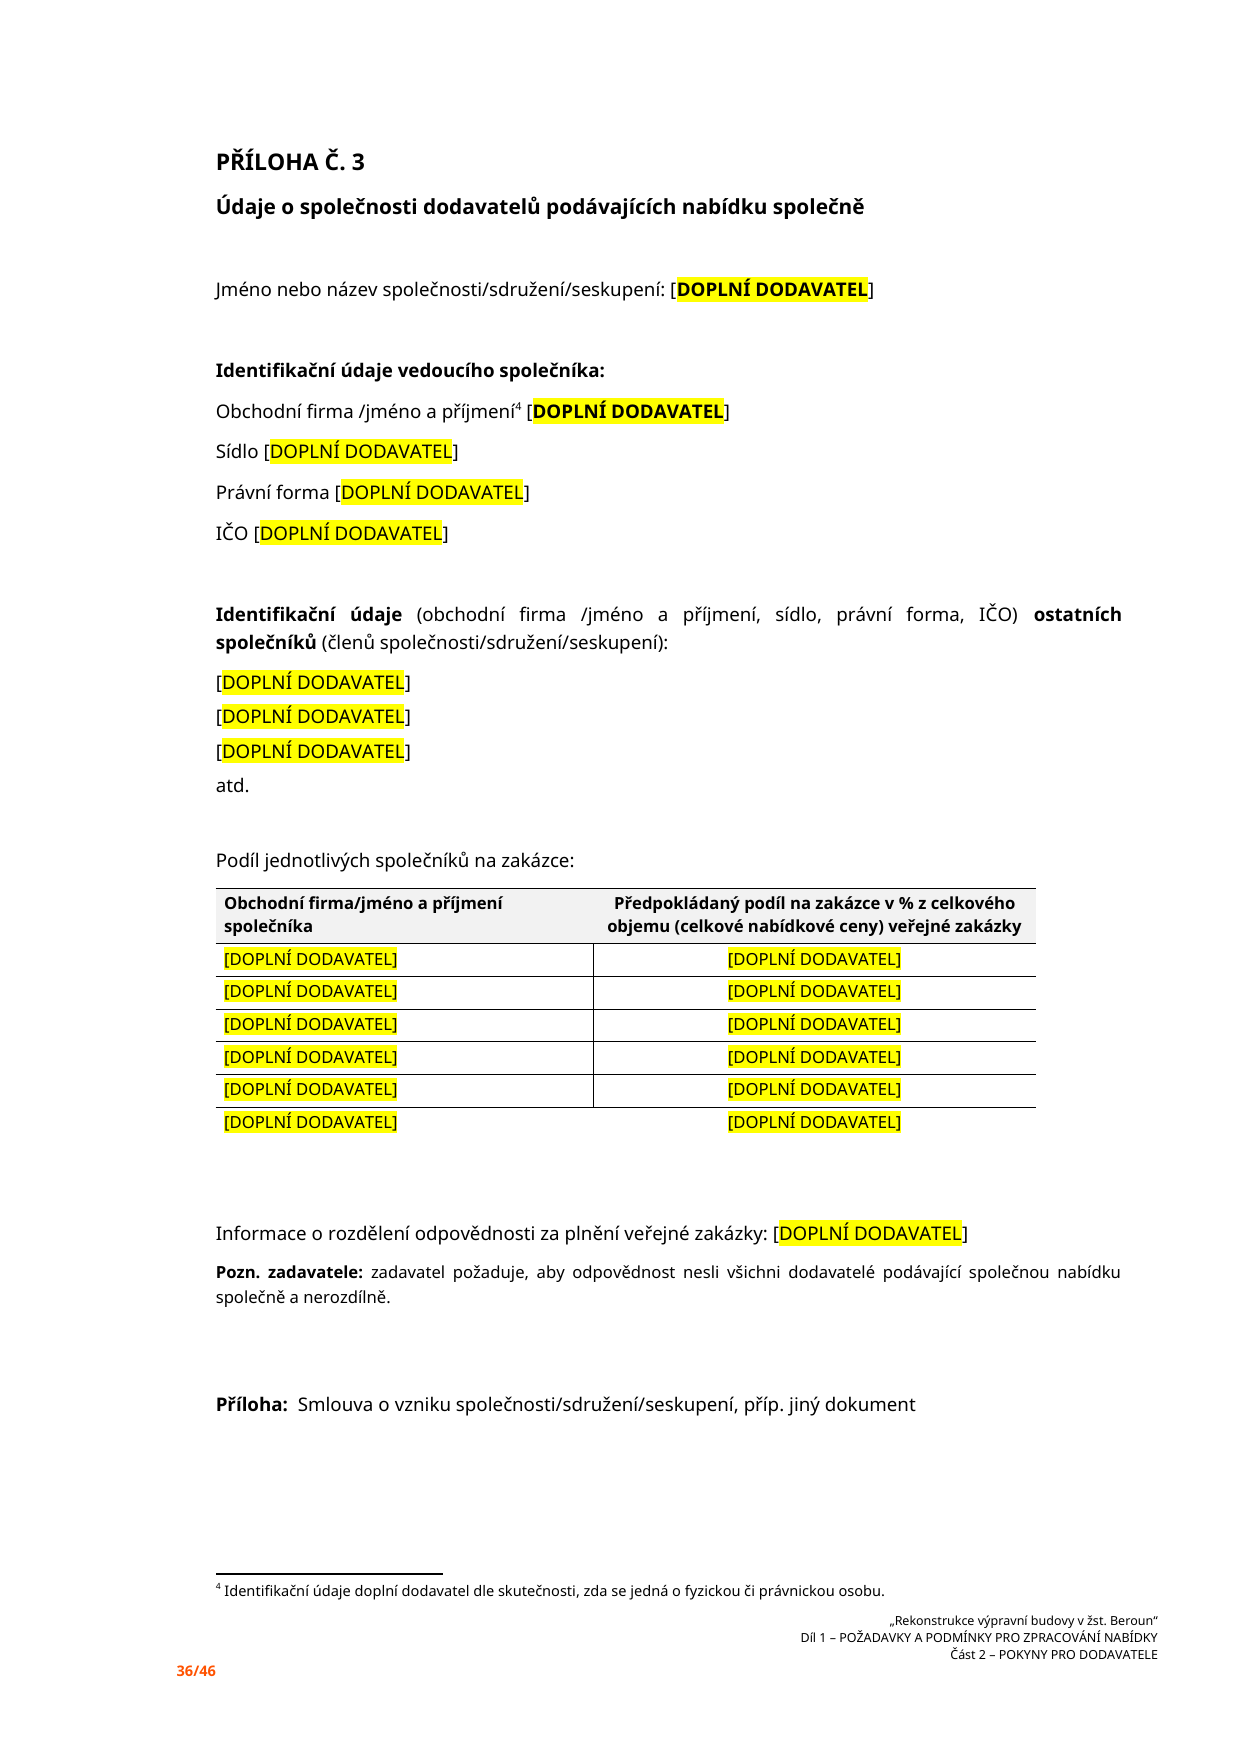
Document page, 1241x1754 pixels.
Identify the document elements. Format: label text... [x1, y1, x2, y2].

table_cell [DOPLNÍ DODAVATEL] [594, 944, 1036, 976]
table_header Předpokládaný podíl na zakázce v % z celkového objemu (celkové nabídkové ceny) veřejné zakázky [593, 889, 1036, 943]
text Podíl jednotlivých společníků na zakázce: [216, 847, 1122, 873]
table_cell [DOPLNÍ DODAVATEL] [216, 1108, 593, 1139]
table_cell [DOPLNÍ DODAVATEL] [216, 1042, 593, 1074]
text Pozn. zadavatele: zadavatel požaduje, aby odpovědnost nesli všichni dodavatelé podávající společnou nabídku společně a nerozdílně. [216, 1261, 1122, 1308]
text Právní forma [DOPLNÍ DODAVATEL] [216, 479, 341, 505]
text Příloha č. 3 [216, 146, 1122, 177]
text Obchodní firma /jméno a příjmení [DOPLNÍ DODAVATEL] [724, 398, 1122, 424]
text Jméno nebo název společnosti/sdružení/seskupení: [DOPLNÍ DODAVATEL] [868, 277, 1122, 302]
text [DOPLNÍ DODAVATEL] [404, 704, 1122, 729]
text Identifikační údaje (obchodní firma /jméno a příjmení, sídlo, právní forma, IČO) ostatních společníků (členů společnosti/sdružení/seskupení): [216, 601, 1122, 654]
text Právní forma [DOPLNÍ DODAVATEL] [523, 479, 1122, 505]
table_cell [DOPLNÍ DODAVATEL] [216, 1010, 593, 1041]
table_cell [DOPLNÍ DODAVATEL] [216, 977, 593, 1008]
table_cell [DOPLNÍ DODAVATEL] [594, 1075, 1036, 1107]
text IČO [DOPLNÍ DODAVATEL] [442, 520, 1122, 545]
text atd. [216, 772, 1122, 798]
text Informace o rozdělení odpovědnosti za plnění veřejné zakázky: [DOPLNÍ DODAVATEL] [216, 1220, 779, 1246]
text [DOPLNÍ DODAVATEL] [216, 669, 1122, 695]
table_cell [DOPLNÍ DODAVATEL] [594, 977, 1036, 1008]
table_header Obchodní firma/jméno a příjmení společníka [216, 889, 593, 943]
text Obchodní firma /jméno a příjmení [DOPLNÍ DODAVATEL] [216, 398, 533, 424]
text Identifikační údaje vedoucího společníka: [216, 358, 1122, 383]
text Údaje o společnosti dodavatelů podávajících nabídku společně [216, 192, 1122, 221]
table_cell [DOPLNÍ DODAVATEL] [593, 1108, 1036, 1139]
table_cell [DOPLNÍ DODAVATEL] [216, 1075, 593, 1107]
text Příloha: Smlouva o vzniku společnosti/sdružení/seskupení, příp. jiný dokument [216, 1392, 1122, 1417]
text [DOPLNÍ DODAVATEL] [404, 738, 1122, 763]
table_cell [DOPLNÍ DODAVATEL] [594, 1010, 1036, 1041]
table_cell [DOPLNÍ DODAVATEL] [594, 1042, 1036, 1074]
text Sídlo [DOPLNÍ DODAVATEL] [452, 439, 1122, 464]
table_cell [DOPLNÍ DODAVATEL] [216, 944, 593, 976]
text Jméno nebo název společnosti/sdružení/seskupení: [DOPLNÍ DODAVATEL] [216, 277, 677, 302]
